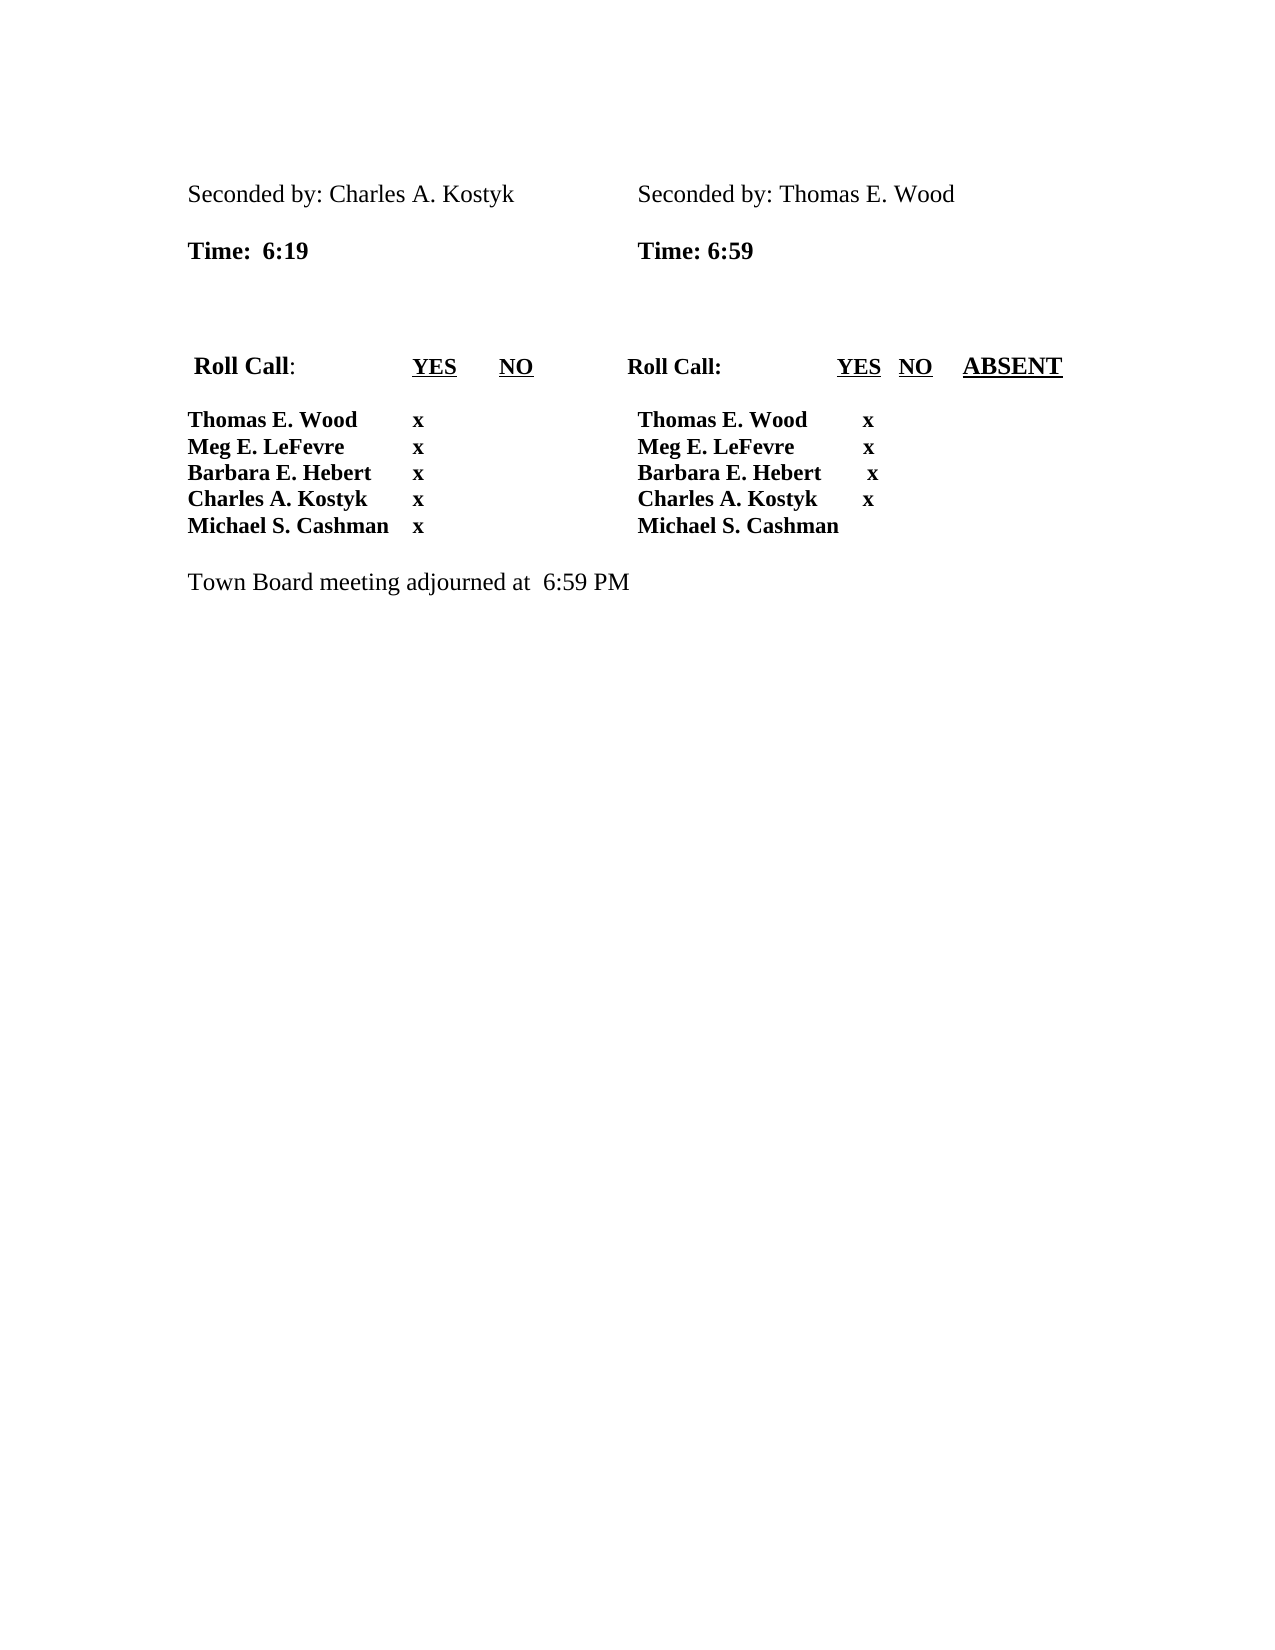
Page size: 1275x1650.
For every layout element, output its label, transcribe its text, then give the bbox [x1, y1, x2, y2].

text Charles A. Kostyk x Charles A. Kostyk x [187, 485, 1087, 512]
text Town Board meeting adjourned at 6:59 PM [187, 567, 1087, 596]
subtitle Time: 6:19 Time: 6:59 [187, 236, 1087, 265]
text Meg E. LeFevre x Meg E. LeFevre x [187, 433, 1087, 459]
text Barbara E. Hebert x Barbara E. Hebert x [187, 459, 1087, 485]
text Michael S. Cashman x Michael S. Cashman [187, 512, 1087, 538]
text Seconded by: Charles A. Kostyk Seconded by: Thomas E. Wood [187, 179, 1087, 207]
text Roll Call: YES NO Roll Call: YES NO ABSENT [187, 351, 1087, 380]
text E. Wood x Thomas E. Wood x [187, 406, 1087, 433]
